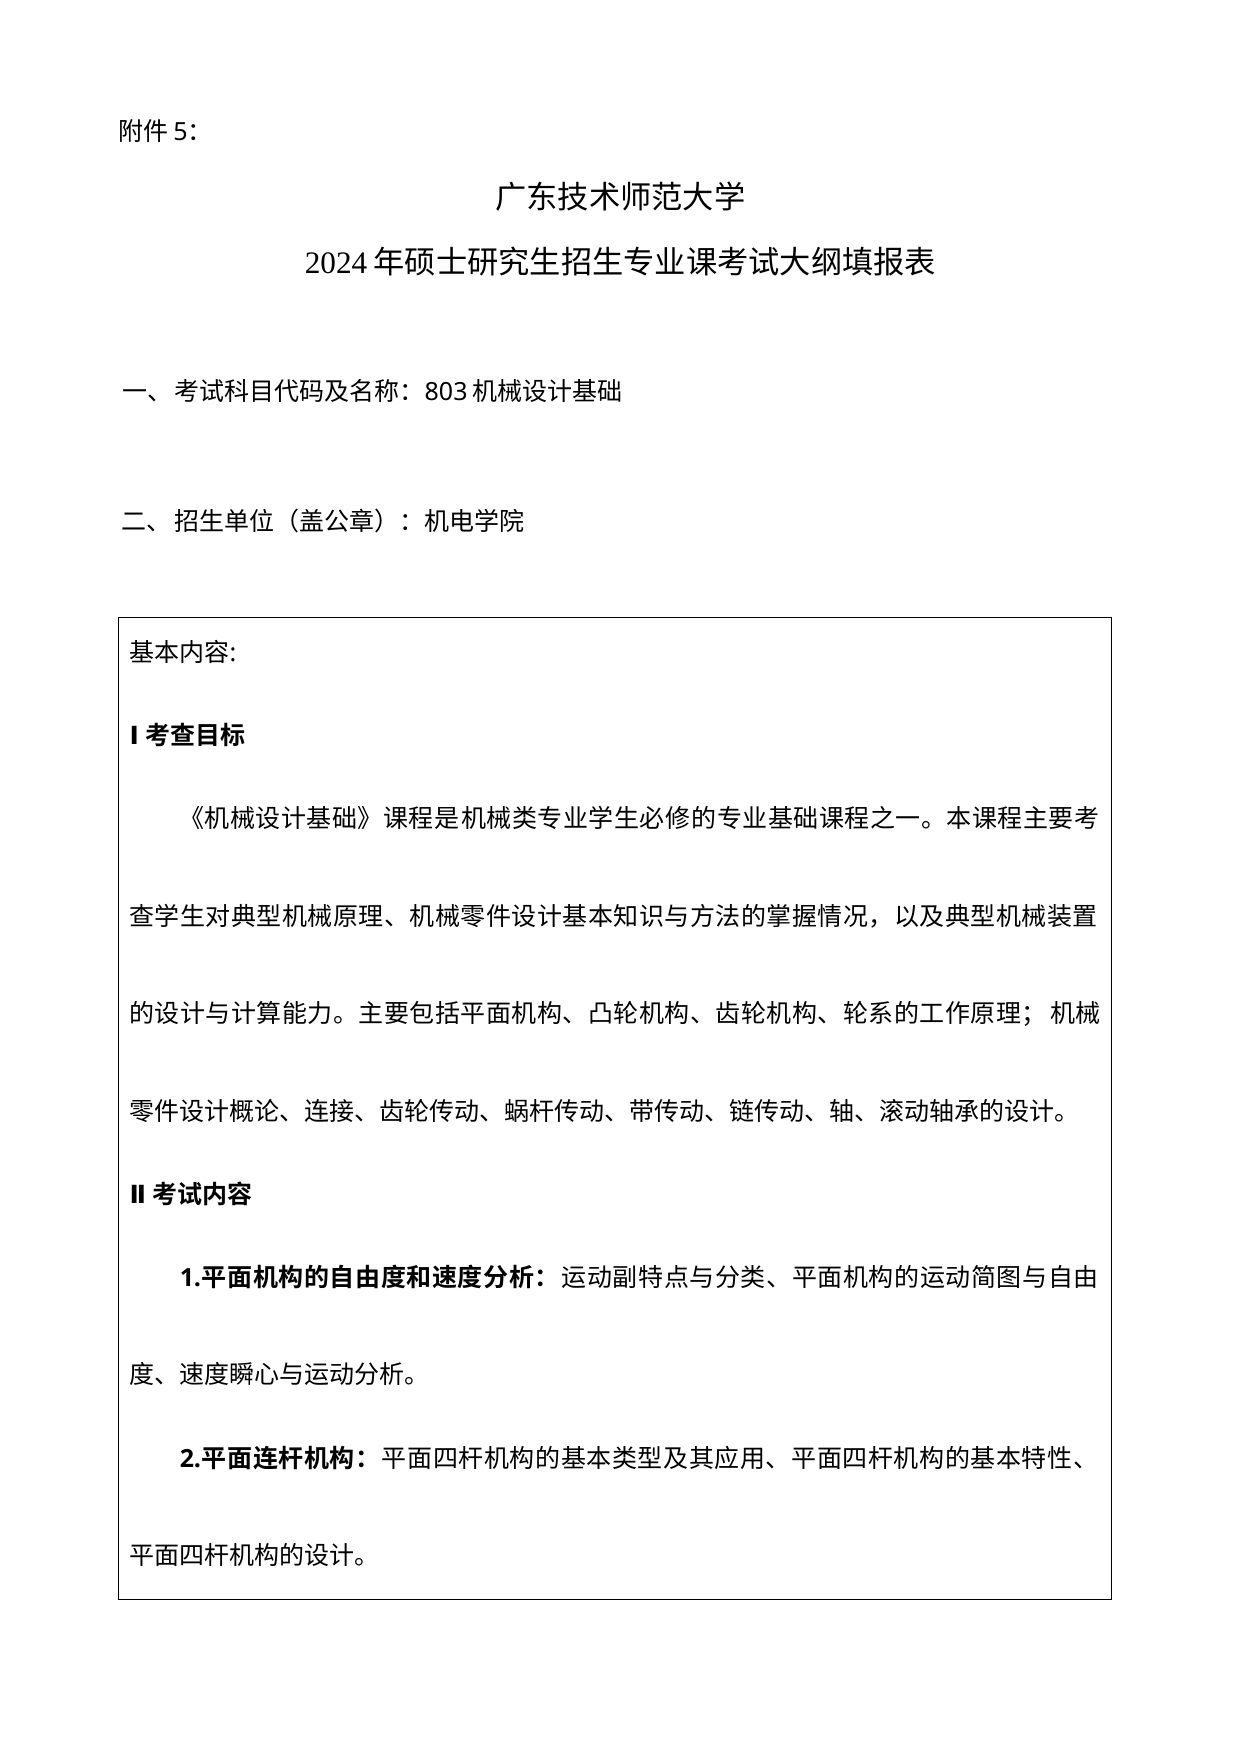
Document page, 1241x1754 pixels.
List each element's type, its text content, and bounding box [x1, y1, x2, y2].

text 附件5： [118, 97, 1122, 162]
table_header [119, 618, 1111, 1599]
text 2024年硕士研究生招生专业课考试大纲填报表 [118, 227, 1122, 292]
list 考试科目代码及名称：803机械设计基础 [123, 357, 1122, 422]
text 广东技术师范大学 [118, 162, 1122, 227]
list 招生单位（盖公章）：机电学院 [121, 487, 1122, 552]
